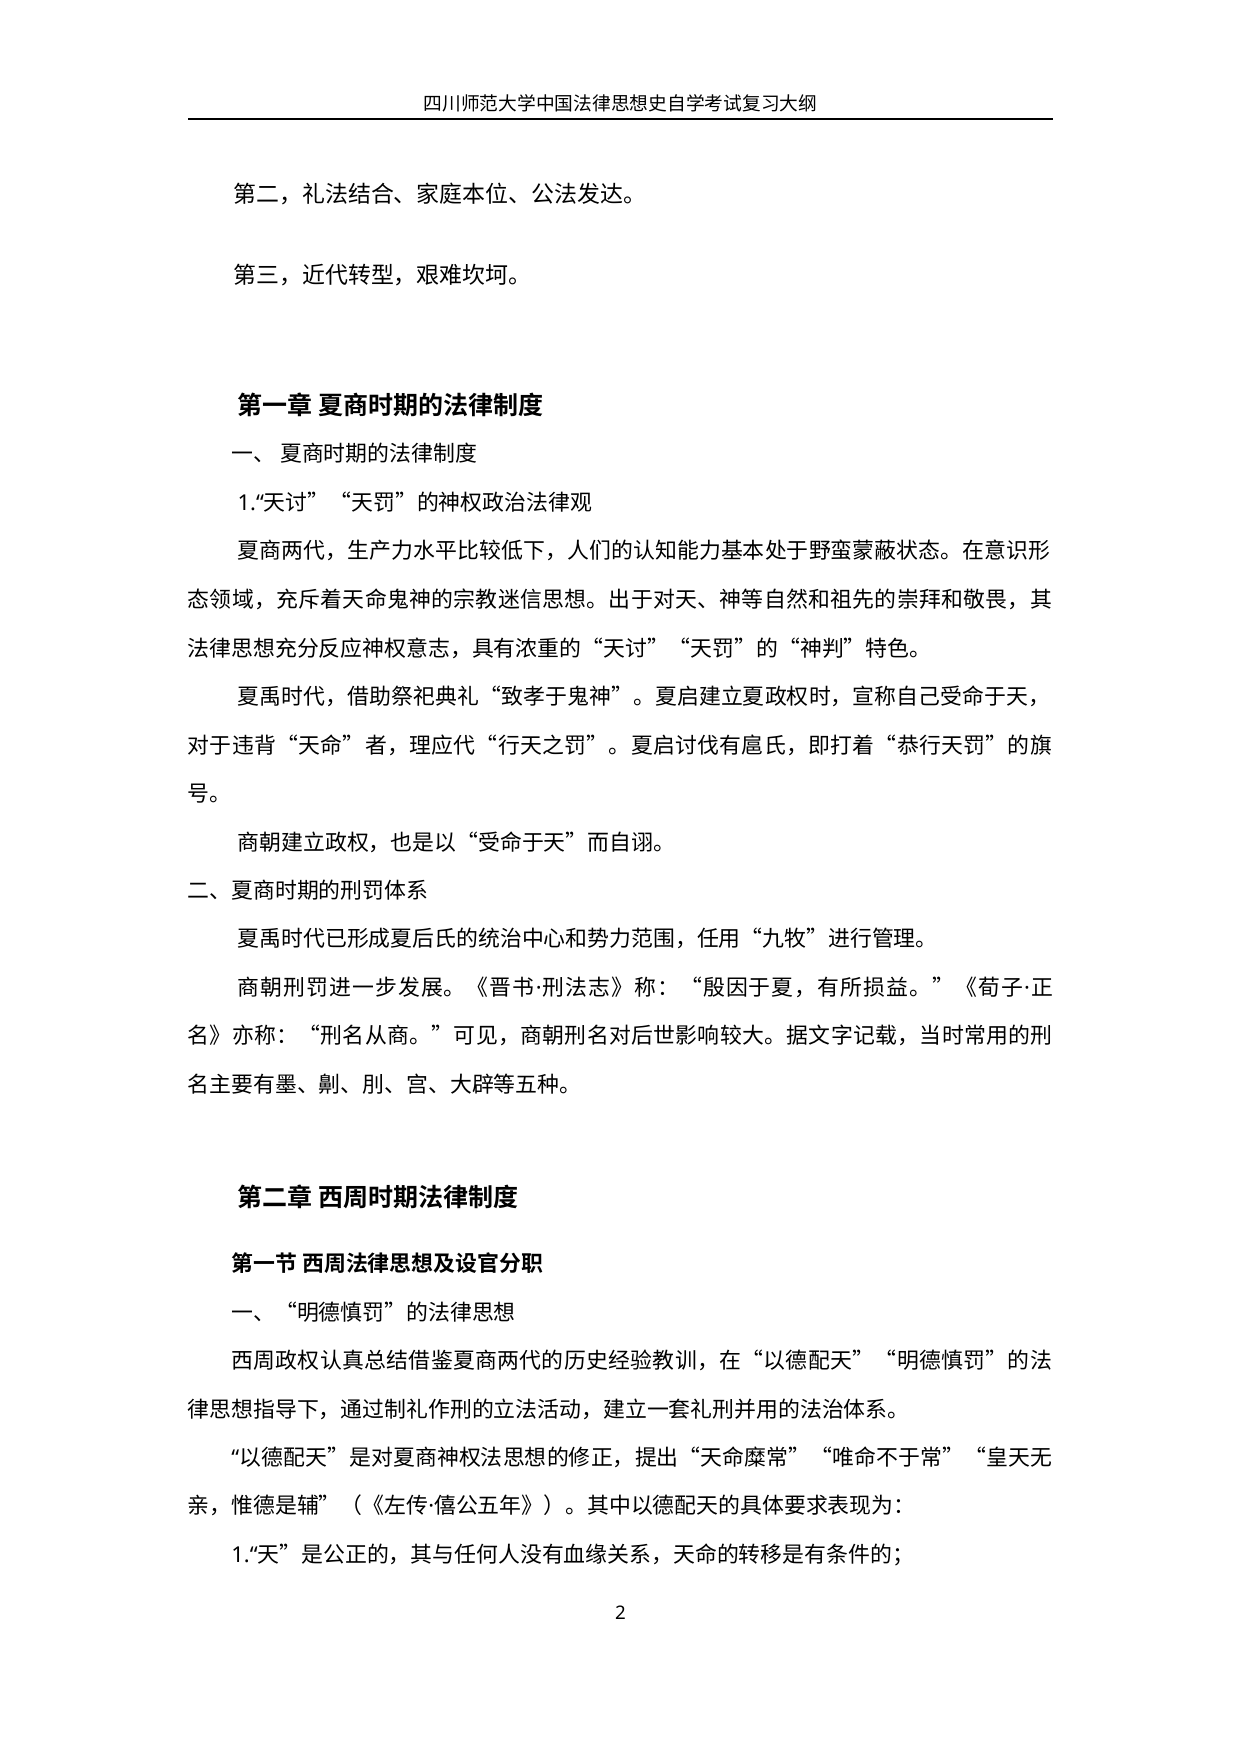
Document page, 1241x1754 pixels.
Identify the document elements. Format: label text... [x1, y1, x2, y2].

text 夏禹时代已形成夏后氏的统治中心和势力范围，任用“九牧”进行管理。 [187, 921, 1053, 953]
text 商朝建立政权，也是以“受命于天”而自诩。 [187, 824, 1053, 857]
text 商朝刑罚进一步发展。《晋书·刑法志》称：“殷因于夏，有所损益。”《荀子·正名》亦称：“刑名从商。”可见，商朝刑名对后世影响较大。据文字记载，当时常用的刑名主要有墨、劓、刖、宫、大辟等五种。 [187, 969, 1053, 1099]
text 第三，近代转型，艰难坎坷。 [187, 241, 1053, 306]
text 1.“天讨”“天罚”的神权政治法律观 [187, 484, 1053, 517]
text 第一节 西周法律思想及设官分职 [187, 1246, 1053, 1278]
text 1.“天”是公正的，其与任何人没有血缘关系，天命的转移是有条件的； [187, 1537, 1053, 1569]
text 第二，礼法结合、家庭本位、公法发达。 [187, 160, 1053, 225]
text 夏禹时代，借助祭祀典礼“致孝于鬼神”。夏启建立夏政权时，宣称自己受命于天，对于违背“天命”者，理应代“行天之罚”。夏启讨伐有扈氏，即打着“恭行天罚”的旗号。 [187, 678, 1053, 808]
text “以德配天”是对夏商神权法思想的修正，提出“天命糜常”“唯命不于常”“皇天无亲，惟德是辅”（《左传·僖公五年》）。其中以德配天的具体要求表现为： [187, 1439, 1053, 1521]
text 第二章 西周时期法律制度 [187, 1163, 1053, 1228]
text 二、夏商时期的刑罚体系 [187, 873, 1053, 905]
text 第一章 夏商时期的法律制度 [187, 371, 1053, 436]
text 一、“明德慎罚”的法律思想 [187, 1294, 1053, 1327]
text 一、 夏商时期的法律制度 [187, 436, 1053, 468]
text 西周政权认真总结借鉴夏商两代的历史经验教训，在“以德配天”“明德慎罚”的法律思想指导下，通过制礼作刑的立法活动，建立一套礼刑并用的法治体系。 [187, 1342, 1053, 1424]
text 夏商两代，生产力水平比较低下，人们的认知能力基本处于野蛮蒙蔽状态。在意识形态领域，充斥着天命鬼神的宗教迷信思想。出于对天、神等自然和祖先的崇拜和敬畏，其法律思想充分反应神权意志，具有浓重的“天讨”“天罚”的“神判”特色。 [187, 533, 1053, 663]
